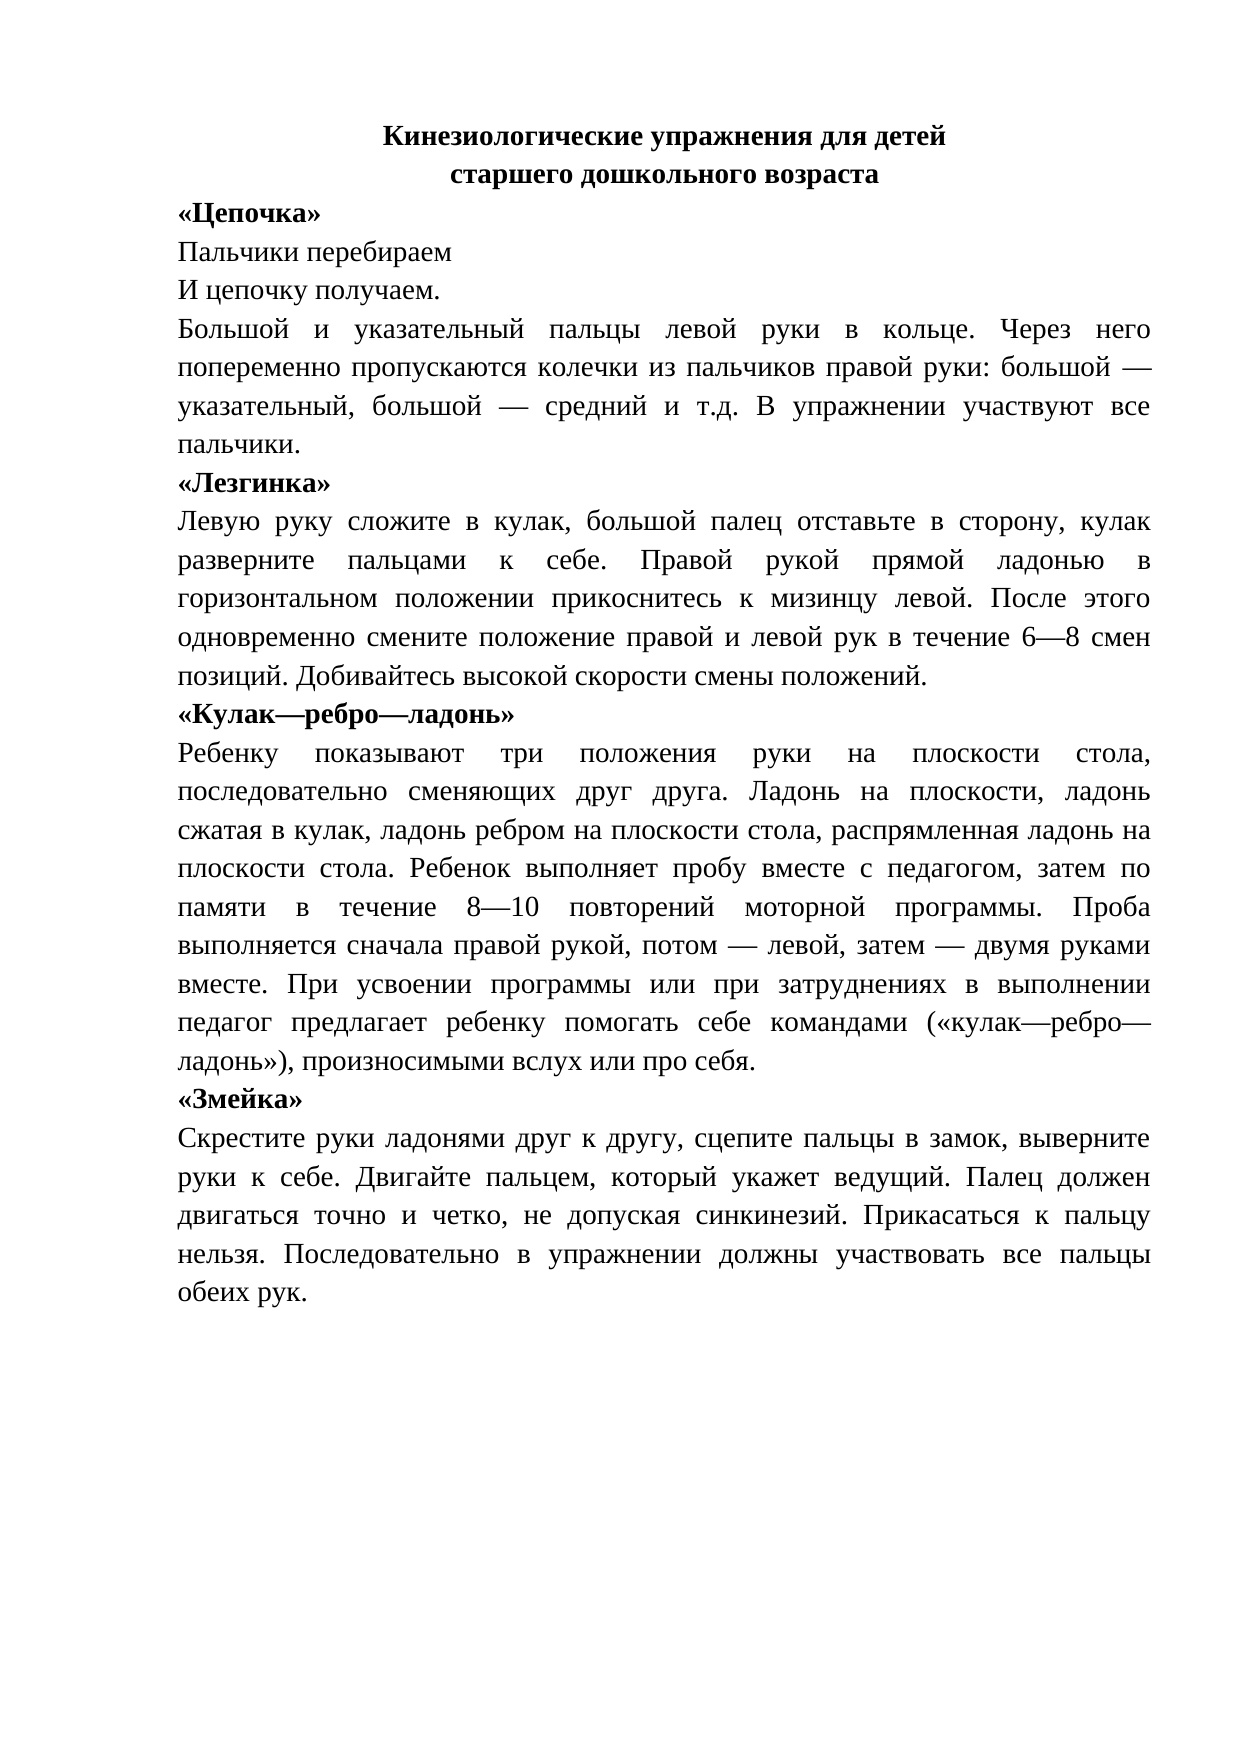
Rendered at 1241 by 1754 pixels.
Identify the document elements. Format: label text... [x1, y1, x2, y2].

text Пальчики перебираем [177, 234, 1152, 267]
text «Лезгинка» [177, 465, 1152, 498]
text Левую руку сложите в кулак, большой палец отставьте в сторону, кулак разверните пальцами к себе. Правой рукой прямой ладонью в горизонтальном положении прикоснитесь к мизинцу левой. После этого одновременно смените положение правой и левой рук в течение 6—8 смен позиций. Добивайтесь высокой скорости смены положений. [177, 503, 1152, 691]
text «Кулак—ребро—ладонь» [177, 696, 1152, 730]
text старшего дошкольного возраста [177, 157, 1152, 190]
text Большой и указательный пальцы левой руки в кольце. Через него попеременно пропускаются колечки из пальчиков правой руки: большой — указательный, большой — средний и т.д. В упражнении участвуют все пальчики. [177, 311, 1152, 460]
text «Цепочка» [177, 195, 1152, 229]
text Ребенку показывают три положения руки на плоскости стола, последовательно сменяющих друг друга. Ладонь на плоскости, ладонь сжатая в кулак, ладонь ребром на плоскости стола, распрямленная ладонь на плоскости стола. Ребенок выполняет пробу вместе с педагогом, затем по памяти в течение 8—10 повторений моторной программы. Проба выполняется сначала правой рукой, потом — левой, затем — двумя руками вместе. При усвоении программы или при затруднениях в выполнении педагог предлагает ребенку помогать себе командами («кулак—ребро—ладонь»), произносимыми вслух или про себя. [177, 735, 1152, 1077]
text Скрестите руки ладонями друг к другу, сцепите пальцы в замок, выверните руки к себе. Двигайте пальцем, который укажет ведущий. Палец должен двигаться точно и четко, не допуская синкинезий. Прикасаться к пальцу нельзя. Последовательно в упражнении должны участвовать все пальцы обеих рук. [177, 1120, 1152, 1308]
text Кинезиологические упражнения для детей [177, 118, 1152, 152]
text И цепочку получаем. [177, 272, 1152, 306]
text «Змейка» [177, 1082, 1152, 1115]
